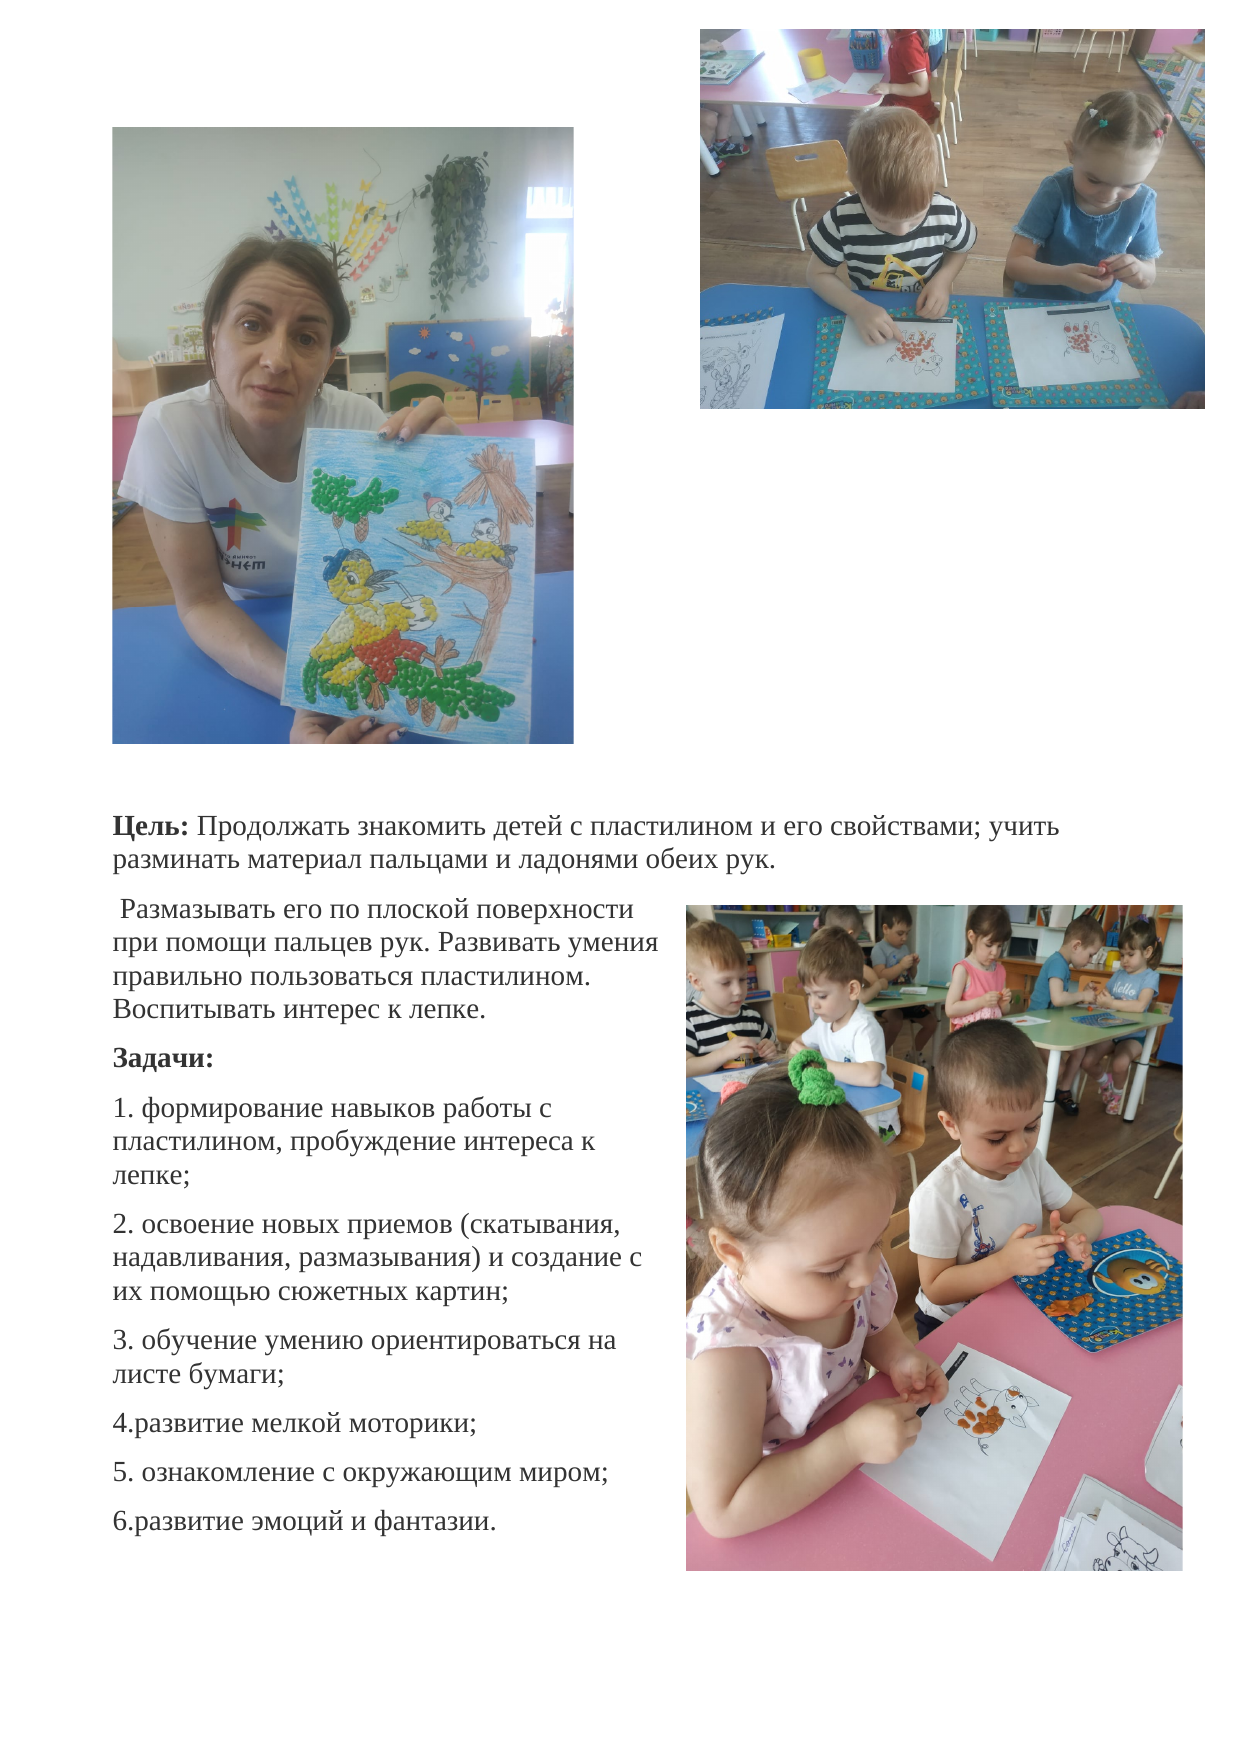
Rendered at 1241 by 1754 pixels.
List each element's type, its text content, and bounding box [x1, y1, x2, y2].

text 1. формирование навыков работы с пластилином, пробуждение интереса к лепке; [112, 1090, 686, 1190]
text 6.развитие эмоций и фантазии. [112, 1503, 686, 1537]
text 4.развитие мелкой моторики; [112, 1405, 686, 1438]
picture [686, 905, 1183, 1570]
picture [112, 127, 574, 744]
text Размазывать его по плоской поверхности при помощи пальцев рук. Развивать умения правильно пользоваться пластилином. Воспитывать интерес к лепке. [112, 891, 1128, 1025]
text Цель: Продолжать знакомить детей с пластилином и его свойствами; учить разминать материал пальцами и ладонями обеих рук. [112, 808, 1128, 875]
text Задачи: [112, 1041, 686, 1074]
picture [698, 29, 1205, 408]
text 3. обучение умению ориентироваться на листе бумаги; [112, 1322, 686, 1389]
text 2. освоение новых приемов (скатывания, надавливания, размазывания) и создание с их помощью сюжетных картин; [112, 1206, 686, 1307]
text 5. ознакомление с окружающим миром; [112, 1454, 686, 1488]
